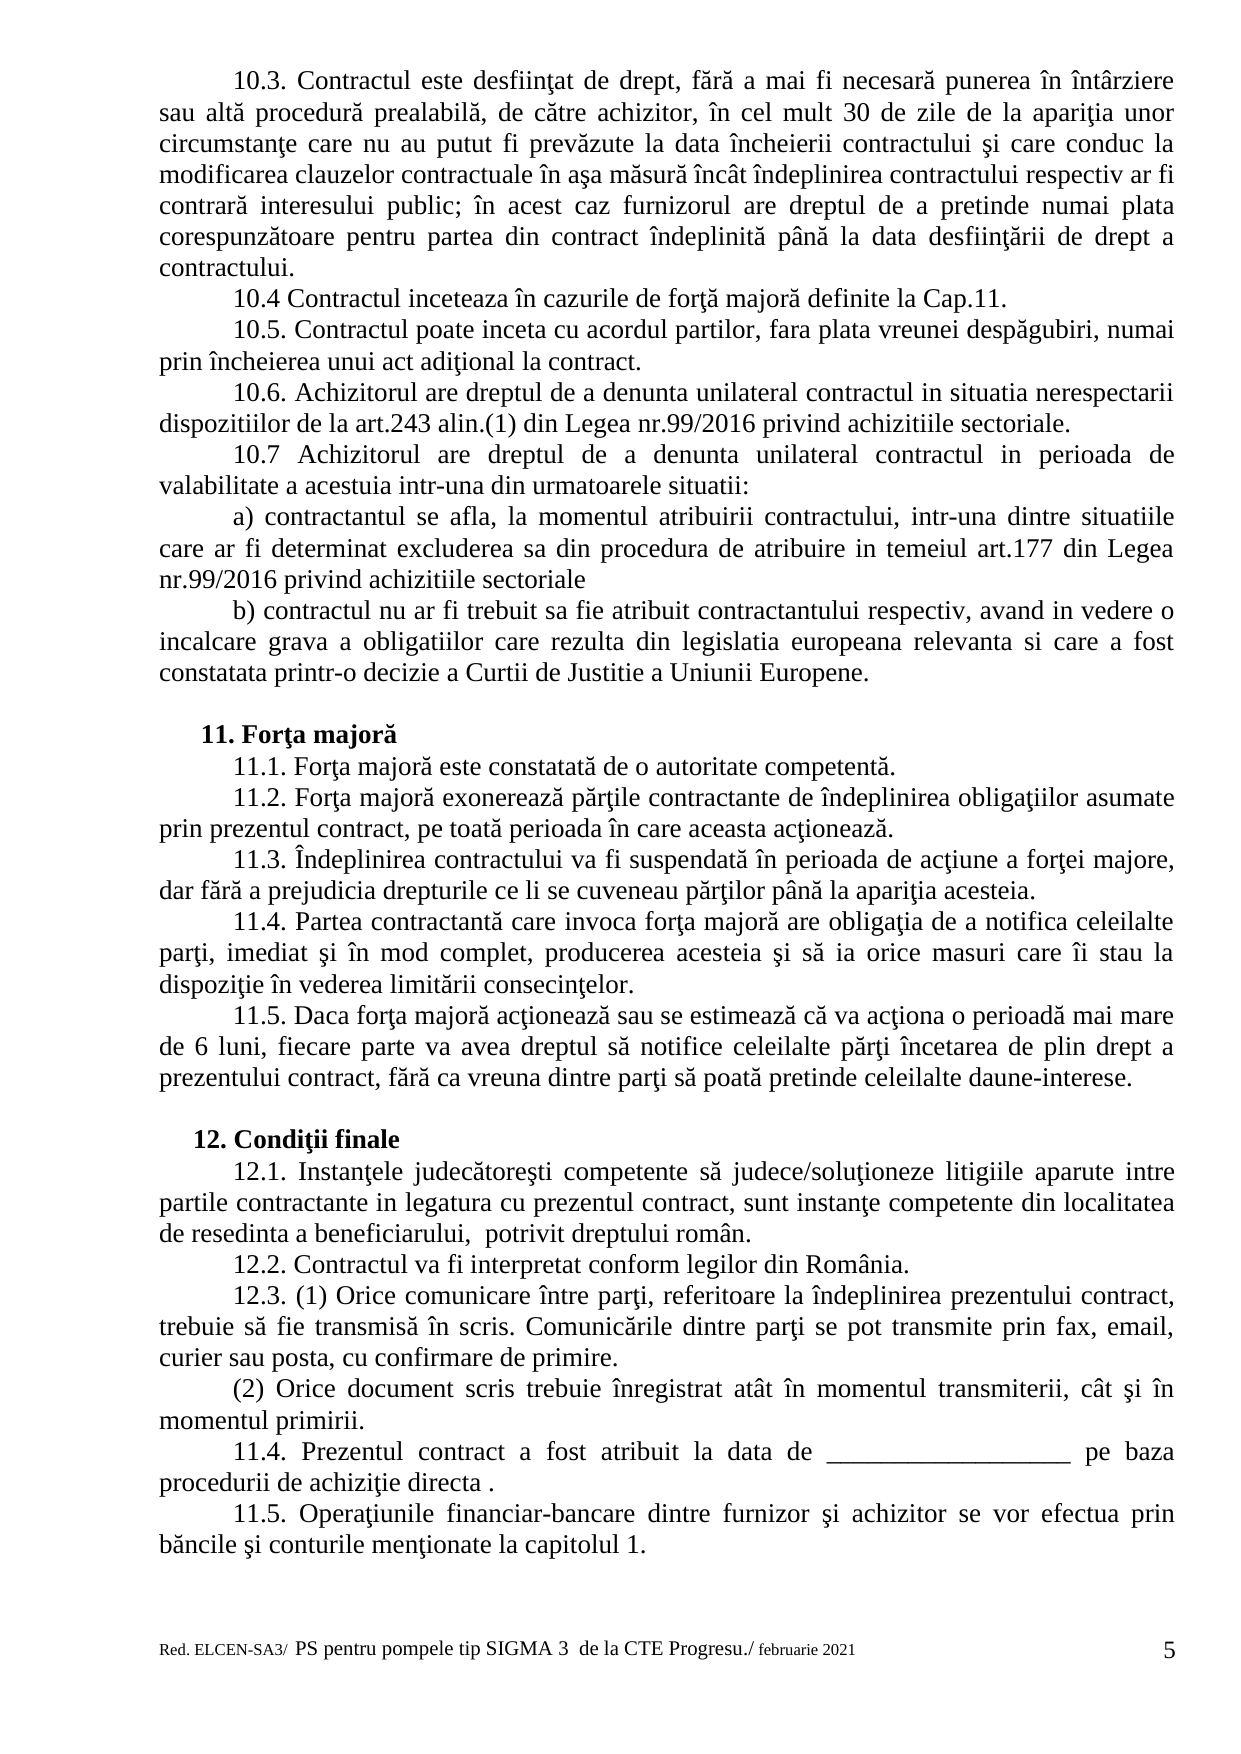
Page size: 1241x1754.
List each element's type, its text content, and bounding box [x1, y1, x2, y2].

text 12.2. Contractul va fi interpretat conform legilor din România. [159, 1248, 1176, 1279]
text 11.4. Prezentul contract a fost atribuit la data de __________________ pe baza procedurii de achiziţie directa . [159, 1435, 1176, 1497]
text 10.3. Contractul este desfiinţat de drept, fără a mai fi necesară punerea în întârziere sau altă procedură prealabilă, de către achizitor, în cel mult 30 de zile de la apariţia unor circumstanţe care nu au putut fi prevăzute la data încheierii contractului şi care conduc la modificarea clauzelor contractuale în aşa măsură încât îndeplinirea contractului respectiv ar fi contrară interesului public; în acest caz furnizorul are dreptul de a pretinde numai plata corespunzătoare pentru partea din contract îndeplinită până la data desfiinţării de drept a contractului. [159, 64, 1176, 282]
text 11.4. Partea contractantă care invoca forţa majoră are obligaţia de a notifica celeilalte parţi, imediat şi în mod complet, producerea acesteia şi să ia orice masuri care îi stau la dispoziţie în vederea limitării consecinţelor. [159, 905, 1176, 999]
text 10.5. Contractul poate inceta cu acordul partilor, fara plata vreunei despăgubiri, numai prin încheierea unui act adiţional la contract. [159, 314, 1176, 376]
text 11.5. Operaţiunile financiar-bancare dintre furnizor şi achizitor se vor efectua prin băncile şi conturile menţionate la capitolul 1. [159, 1497, 1176, 1559]
text 11.2. Forţa majoră exonerează părţile contractante de îndeplinirea obligaţiilor asumate prin prezentul contract, pe toată perioada în care aceasta acţionează. [159, 781, 1176, 843]
text 11.5. Daca forţa majoră acţionează sau se estimează că va acţiona o perioadă mai mare de 6 luni, fiecare parte va avea dreptul să notifice celeilalte părţi încetarea de plin drept a prezentului contract, fără ca vreuna dintre parţi să poată pretinde celeilalte daune-interese. [159, 999, 1176, 1092]
text b) contractul nu ar fi trebuit sa fie atribuit contractantului respectiv, avand in vedere o incalcare grava a obligatiilor care rezulta din legislatia europeana relevanta si care a fost constatata printr-o decizie a Curtii de Justitie a Uniunii Europene. [159, 594, 1176, 687]
text 11.1. Forţa majoră este constatată de o autoritate competentă. [159, 750, 1176, 781]
text 12. Condiţii finale [159, 1123, 1176, 1154]
text (2) Orice document scris trebuie înregistrat atât în momentul transmiterii, cât şi în momentul primirii. [159, 1373, 1176, 1435]
text 12.1. Instanţele judecătoreşti competente să judece/soluţioneze litigiile aparute intre partile contractante in legatura cu prezentul contract, sunt instanţe competente din localitatea de resedinta a beneficiarului, potrivit dreptului român. [159, 1154, 1176, 1248]
text 11.3. Îndeplinirea contractului va fi suspendată în perioada de acţiune a forţei majore, dar fără a prejudicia drepturile ce li se cuveneau părţilor până la apariţia acesteia. [159, 843, 1176, 905]
text 12.3. (1) Orice comunicare între parţi, referitoare la îndeplinirea prezentului contract, trebuie să fie transmisă în scris. Comunicările dintre parţi se pot transmite prin fax, email, curier sau posta, cu confirmare de primire. [159, 1279, 1176, 1373]
text 10.7 Achizitorul are dreptul de a denunta unilateral contractul in perioada de valabilitate a acestuia intr-una din urmatoarele situatii: [159, 438, 1176, 501]
text 11. Forţa majoră [159, 718, 1176, 750]
text a) contractantul se afla, la momentul atribuirii contractului, intr-una dintre situatiile care ar fi determinat excluderea sa din procedura de atribuire in temeiul art.177 din Legea nr.99/2016 privind achizitiile sectoriale [159, 501, 1176, 594]
text 10.4 Contractul inceteaza în cazurile de forţă majoră definite la Cap.11. [159, 282, 1176, 314]
text 10.6. Achizitorul are dreptul de a denunta unilateral contractul in situatia nerespectarii dispozitiilor de la art.243 alin.(1) din Legea nr.99/2016 privind achizitiile sectoriale. [159, 376, 1176, 438]
